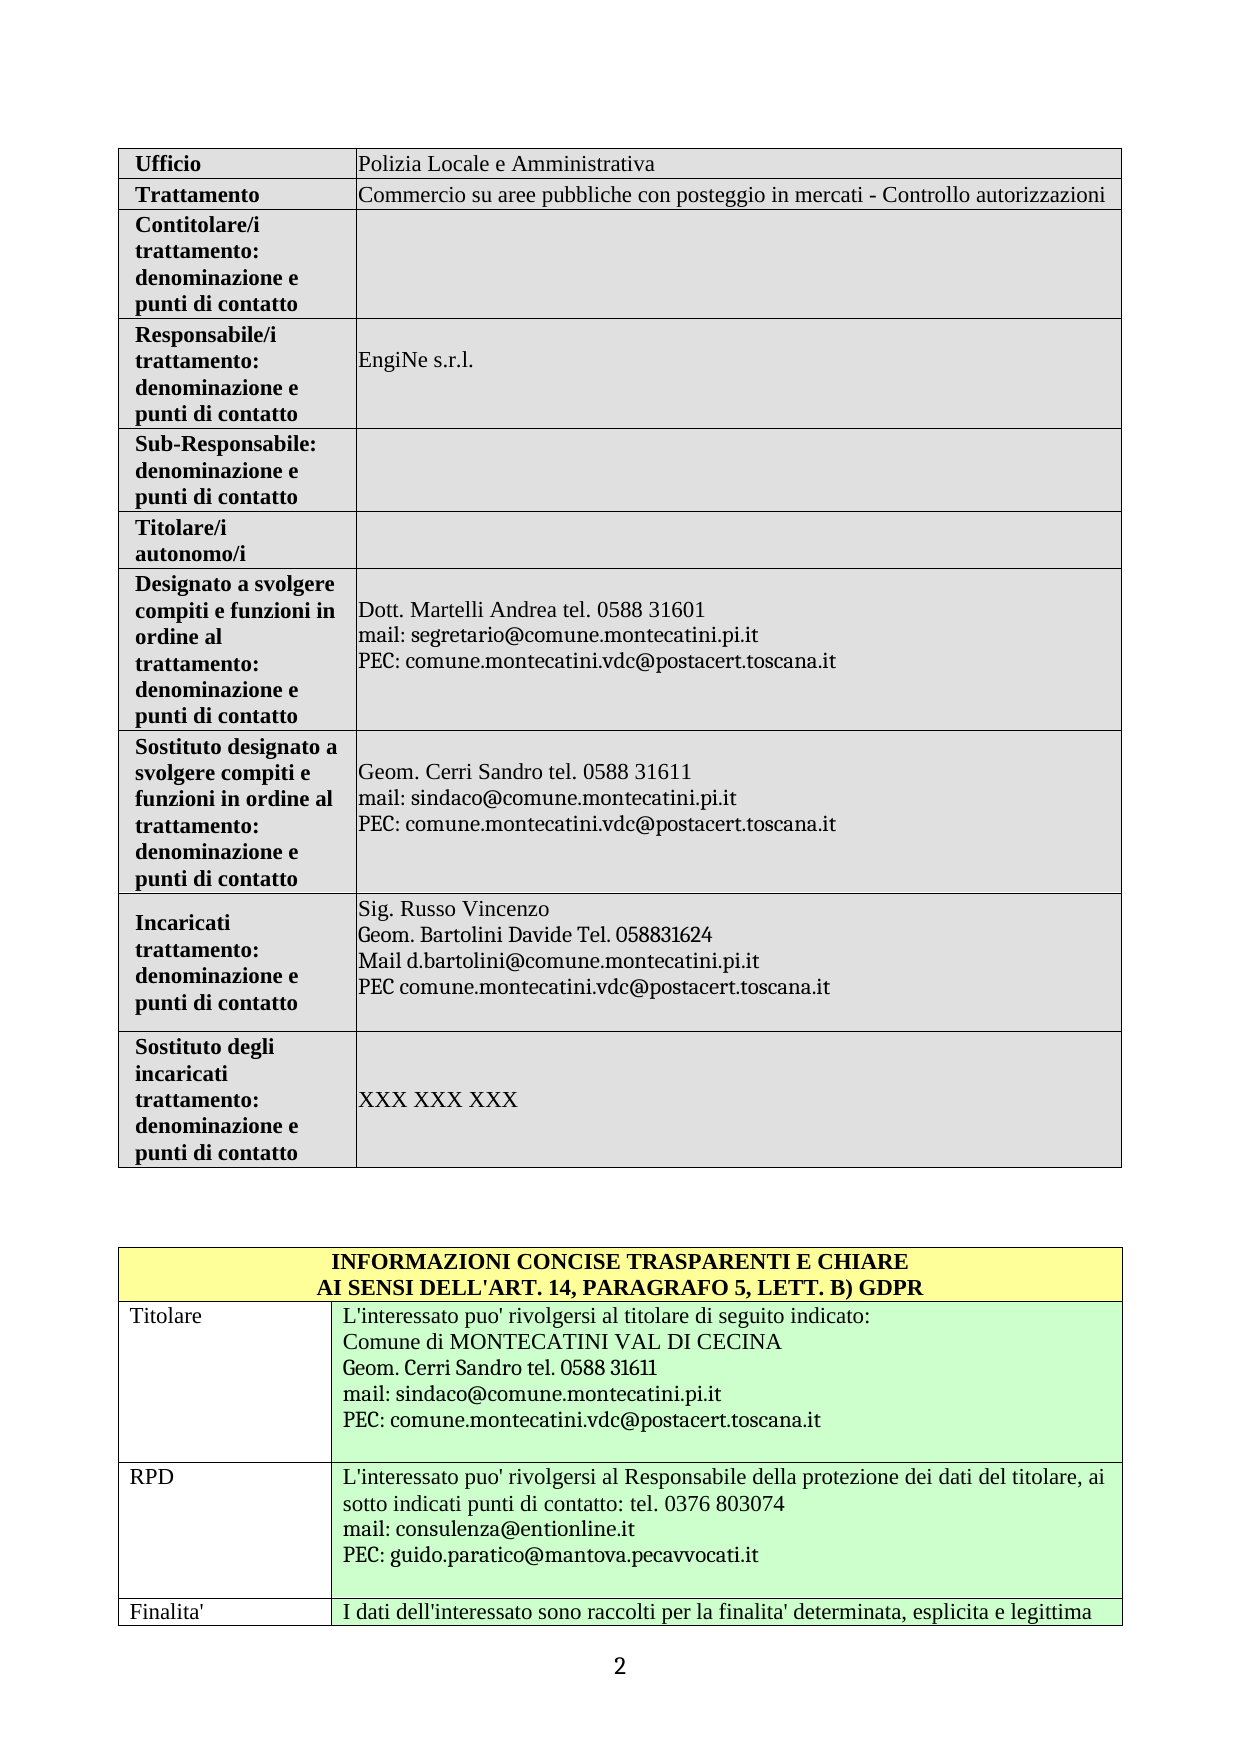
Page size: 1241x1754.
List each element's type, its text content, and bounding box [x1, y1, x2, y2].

table_cell Geom. Cerri Sandro tel. 0588 31611 mail: sindaco@comune.montecatini.pi.it PEC: comune.montecatini.vdc@postacert.toscana.it [357, 731, 1121, 892]
table_cell Incaricati trattamento: denominazione e punti di contatto [119, 894, 356, 1031]
table_cell Dott. Martelli Andrea tel. 0588 31601 mail: segretario@comune.montecatini.pi.it PEC: comune.montecatini.vdc@postacert.toscana.it [357, 569, 1121, 730]
table_cell Polizia Locale e Amministrativa [357, 149, 1121, 178]
table_cell L'interessato puo' rivolgersi al Responsabile della protezione dei dati del titolare, ai sotto indicati punti di contatto: tel. 0376 803074 mail: consulenza@entionline.it PEC: guido.paratico@mantova.pecavvocati.it [332, 1463, 1122, 1597]
table_cell Sig. Russo Vincenzo Geom. Bartolini Davide Tel. 058831624 Mail d.bartolini@comune.montecatini.pi.it PEC comune.montecatini.vdc@postacert.toscana.it [357, 894, 1121, 1031]
table_cell Sostituto degli incaricati trattamento: denominazione e punti di contatto [119, 1032, 356, 1167]
table_cell Finalita' [119, 1599, 331, 1625]
table_cell Titolare [119, 1302, 331, 1462]
table_cell XXX XXX XXX [357, 1032, 1121, 1167]
table_cell [357, 512, 1121, 568]
table_cell Commercio su aree pubbliche con posteggio in mercati - Controllo autorizzazioni [357, 179, 1121, 209]
table_cell Trattamento [119, 179, 356, 209]
table_cell [357, 210, 1121, 318]
table_cell Ufficio [119, 149, 356, 178]
table_cell Responsabile/i trattamento: denominazione e punti di contatto [119, 319, 356, 428]
table_cell Sostituto designato a svolgere compiti e funzioni in ordine al trattamento: denominazione e punti di contatto [119, 731, 356, 892]
table_cell Designato a svolgere compiti e funzioni in ordine al trattamento: denominazione e punti di contatto [119, 569, 356, 730]
table_cell L'interessato puo' rivolgersi al titolare di seguito indicato: Comune di MONTECATINI VAL DI CECINA Geom. Cerri Sandro tel. 0588 31611 mail: sindaco@comune.montecatini.pi.it PEC: comune.montecatini.vdc@postacert.toscana.it [332, 1302, 1122, 1462]
table_cell [357, 429, 1121, 511]
table_cell EngiNe s.r.l. [357, 319, 1121, 428]
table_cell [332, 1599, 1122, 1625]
table_header INFORMAZIONI CONCISE TRASPARENTI E CHIARE AI SENSI DELL'ART. 14, PARAGRAFO 5, LETT. B) GDPR [119, 1248, 1122, 1301]
table_cell Titolare/i autonomo/i [119, 512, 356, 568]
table_cell RPD [119, 1463, 331, 1597]
table_cell Contitolare/i trattamento: denominazione e punti di contatto [119, 210, 356, 318]
table_cell Sub-Responsabile: denominazione e punti di contatto [119, 429, 356, 511]
